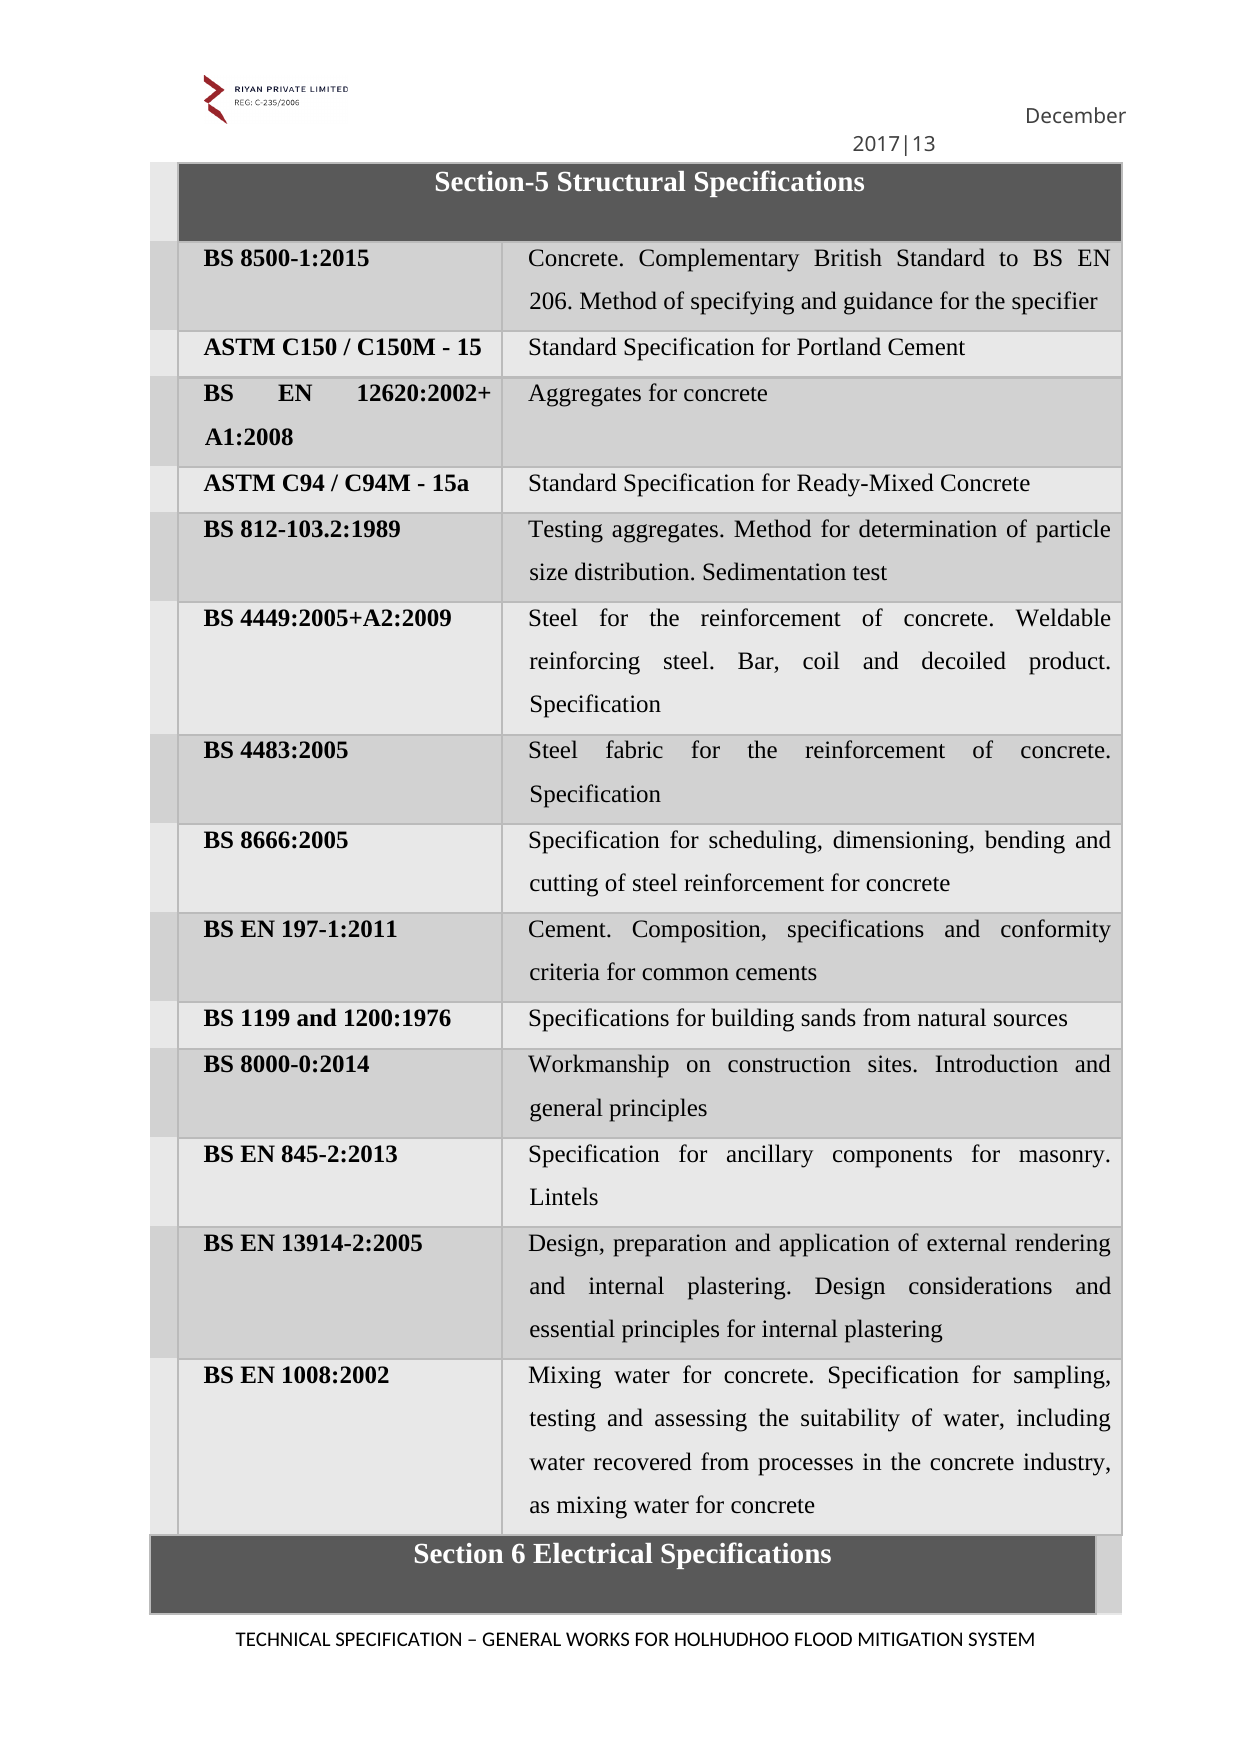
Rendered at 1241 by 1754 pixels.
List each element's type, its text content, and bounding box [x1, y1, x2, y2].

table_cell Design, preparation and application of external rendering and internal plastering. Design considerations and essential principles for internal plastering [503, 1228, 1121, 1358]
table_cell Mixing water for concrete. Specification for sampling, testing and assessing the suitability of water, including water recovered from processes in the concrete industry, as mixing water for concrete [503, 1360, 1121, 1534]
table_cell BS 1199 and 1200:1976 [179, 1003, 501, 1047]
table_cell BS EN 197-1:2011 [179, 914, 501, 1001]
table_cell BS 4483:2005 [179, 736, 501, 823]
table_cell Specification for scheduling, dimensioning, bending and cutting of steel reinforcement for concrete [503, 825, 1121, 912]
table_header Section-5 Structural Specifications [179, 164, 1121, 241]
table_cell BS 812-103.2:1989 [179, 514, 501, 601]
table_cell BS 8500-1:2015 [179, 243, 501, 330]
table_cell Workmanship on construction sites. Introduction and general principles [503, 1050, 1121, 1137]
table_cell Standard Specification for Ready-Mixed Concrete [503, 468, 1121, 512]
table_cell Cement. Composition, specifications and conformity criteria for common cements [503, 914, 1121, 1001]
table_cell ASTM C94 / C94M - 15a [179, 468, 501, 512]
table_cell BS EN 845-2:2013 [179, 1139, 501, 1226]
table_cell Section 6 Electrical Specifications [151, 1536, 1095, 1613]
table_cell ASTM C150 / C150M - 15 [179, 332, 501, 376]
table_cell BS 8000-0:2014 [179, 1050, 501, 1137]
table_cell Aggregates for concrete [503, 379, 1121, 466]
table_cell BS 8666:2005 [179, 825, 501, 912]
picture [203, 75, 348, 124]
table_cell BS EN 12620:2002+ A1:2008 [179, 379, 501, 466]
table_cell Concrete. Complementary British Standard to BS EN 206. Method of specifying and guidance for the specifier [503, 243, 1121, 330]
table_cell BS EN 13914-2:2005 [179, 1228, 501, 1358]
table_cell BS 4449:2005+A2:2009 [179, 603, 501, 733]
table_cell Specification for ancillary components for masonry. Lintels [503, 1139, 1121, 1226]
table_cell Standard Specification for Portland Cement [503, 332, 1121, 376]
table_cell BS EN 1008:2002 [179, 1360, 501, 1534]
table_cell Specifications for building sands from natural sources [503, 1003, 1121, 1047]
table_cell Steel fabric for the reinforcement of concrete. Specification [503, 736, 1121, 823]
table_cell Steel for the reinforcement of concrete. Weldable reinforcing steel. Bar, coil and decoiled product. Specification [503, 603, 1121, 733]
table_cell Testing aggregates. Method for determination of particle size distribution. Sedimentation test [503, 514, 1121, 601]
